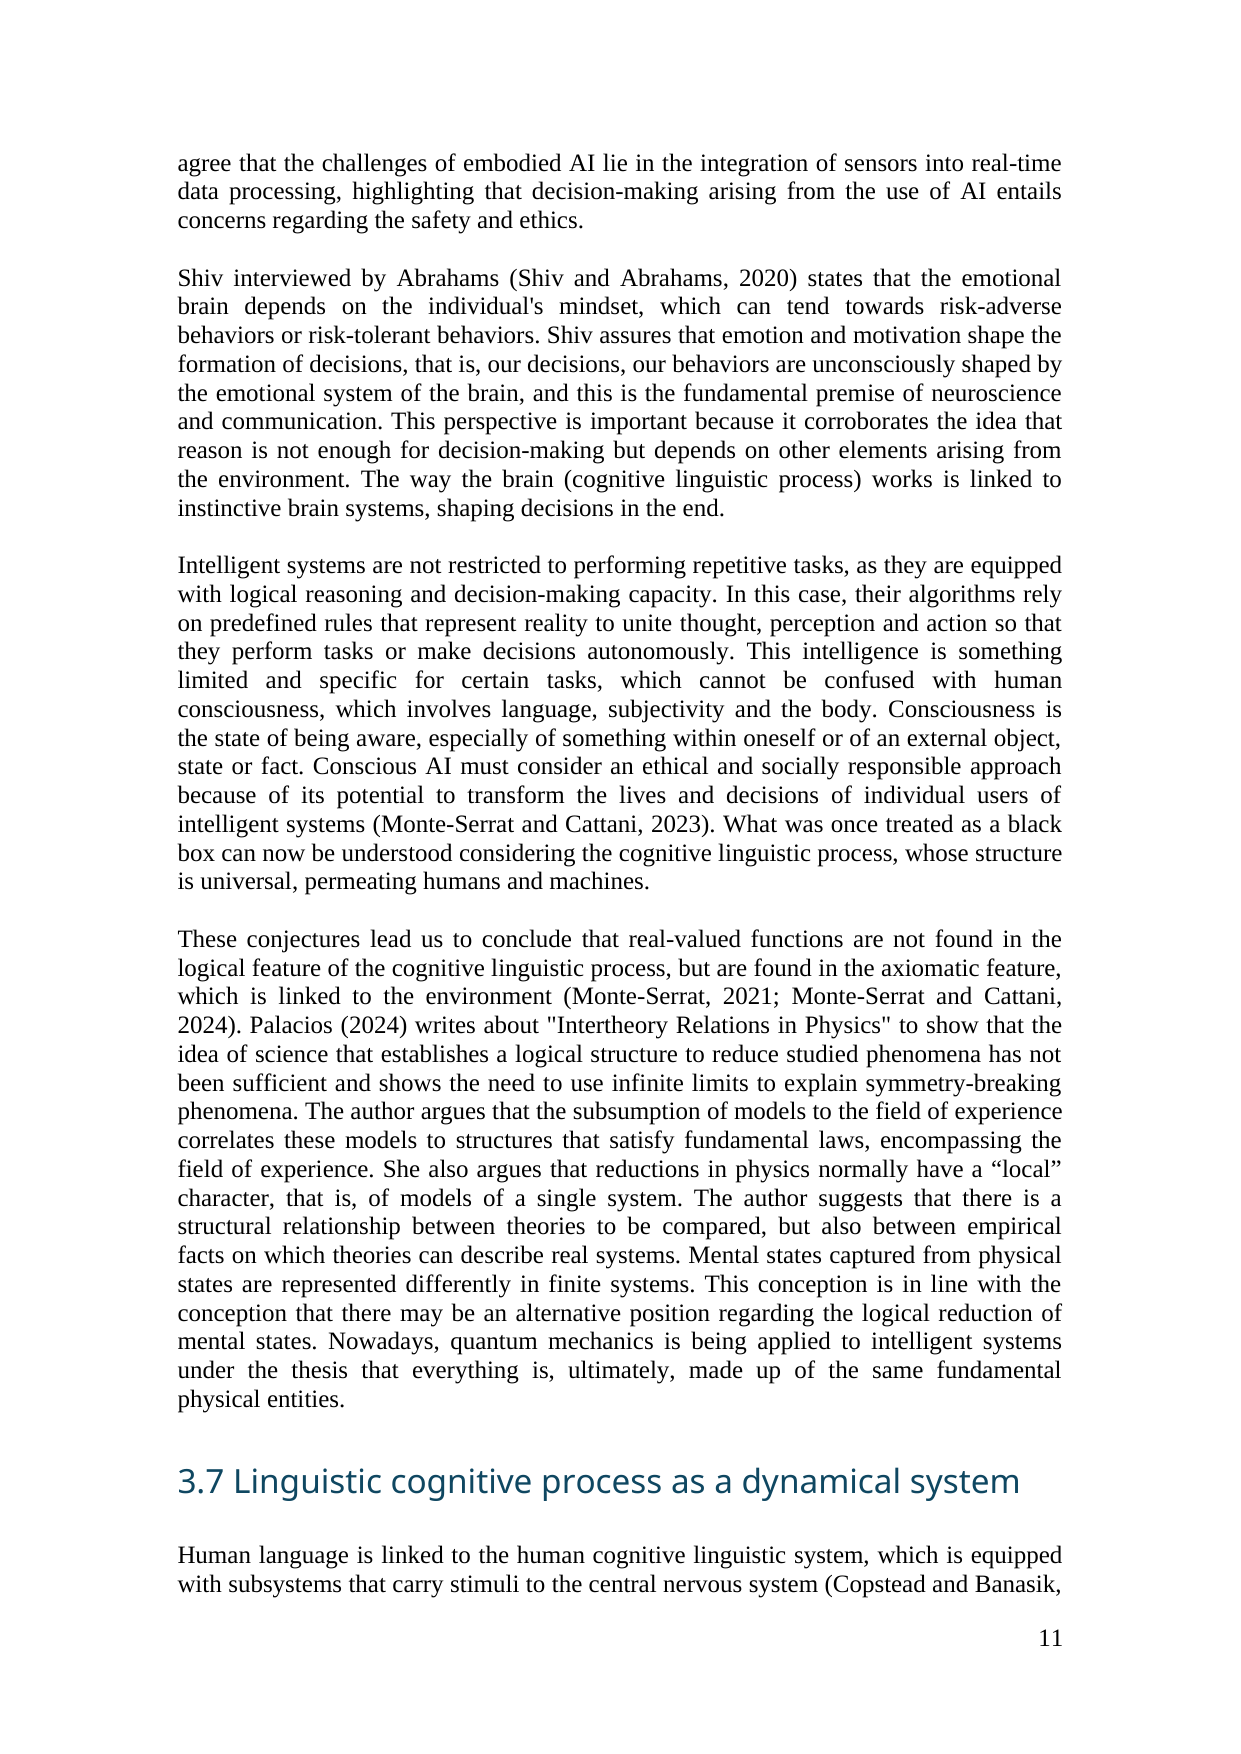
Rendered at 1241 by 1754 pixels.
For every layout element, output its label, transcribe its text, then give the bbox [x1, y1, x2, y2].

text Intelligent systems are not restricted to performing repetitive tasks, as they are equipped with logical reasoning and decision-making capacity. In this case, their algorithms rely on predefined rules that represent reality to unite thought, perception and action so that they perform tasks or make decisions autonomously. This intelligence is something limited and specific for certain tasks, which cannot be confused with human consciousness, which involves language, subjectivity and the body. Consciousness is the state of being aware, especially of something within oneself or of an external object, state or fact. Conscious AI must consider an ethical and socially responsible approach because of its potential to transform the lives and decisions of individual users of intelligent systems (Monte-Serrat and Cattani, 2023). What was once treated as a black box can now be understood considering the cognitive linguistic process, whose structure is universal, permeating humans and machines. [177, 550, 1063, 895]
text These conjectures lead us to conclude that real-valued functions are not found in the logical feature of the cognitive linguistic process, but are found in the axiomatic feature, which is linked to the environment (Monte-Serrat, 2021; Monte-Serrat and Cattani, 2024). Palacios (2024) writes about "Intertheory Relations in Physics" to show that the idea of ​​science that establishes a logical structure to reduce studied phenomena has not been sufficient and shows the need to use infinite limits to explain symmetry-breaking phenomena. The author argues that the subsumption of models to the field of experience correlates these models to structures that satisfy fundamental laws, encompassing the field of experience. She also argues that reductions in physics normally have a “local” character, that is, of models of a single system. The author suggests that there is a structural relationship between theories to be compared, but also between empirical facts on which theories can describe real systems. Mental states captured from physical states are represented differently in finite systems. This conception is in line with the conception that there may be an alternative position regarding the logical reduction of mental states. Nowadays, quantum mechanics is being applied to intelligent systems under the thesis that everything is, ultimately, made up of the same fundamental physical entities. [177, 924, 1063, 1413]
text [177, 148, 1063, 234]
text Shiv interviewed by Abrahams (Shiv and Abrahams, 2020) states that the emotional brain depends on the individual's mindset, which can tend towards risk-adverse behaviors or risk-tolerant behaviors. Shiv assures that emotion and motivation shape the formation of decisions, that is, our decisions, our behaviors are unconsciously shaped by the emotional system of the brain, and this is the fundamental premise of neuroscience and communication. This perspective is important because it corroborates the idea that reason is not enough for decision-making but depends on other elements arising from the environment. The way the brain (cognitive linguistic process) works is linked to instinctive brain systems, shaping decisions in the end. [177, 263, 1063, 521]
text 3.7 Linguistic cognitive process as a dynamical system [177, 1458, 1063, 1503]
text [177, 1541, 1063, 1598]
